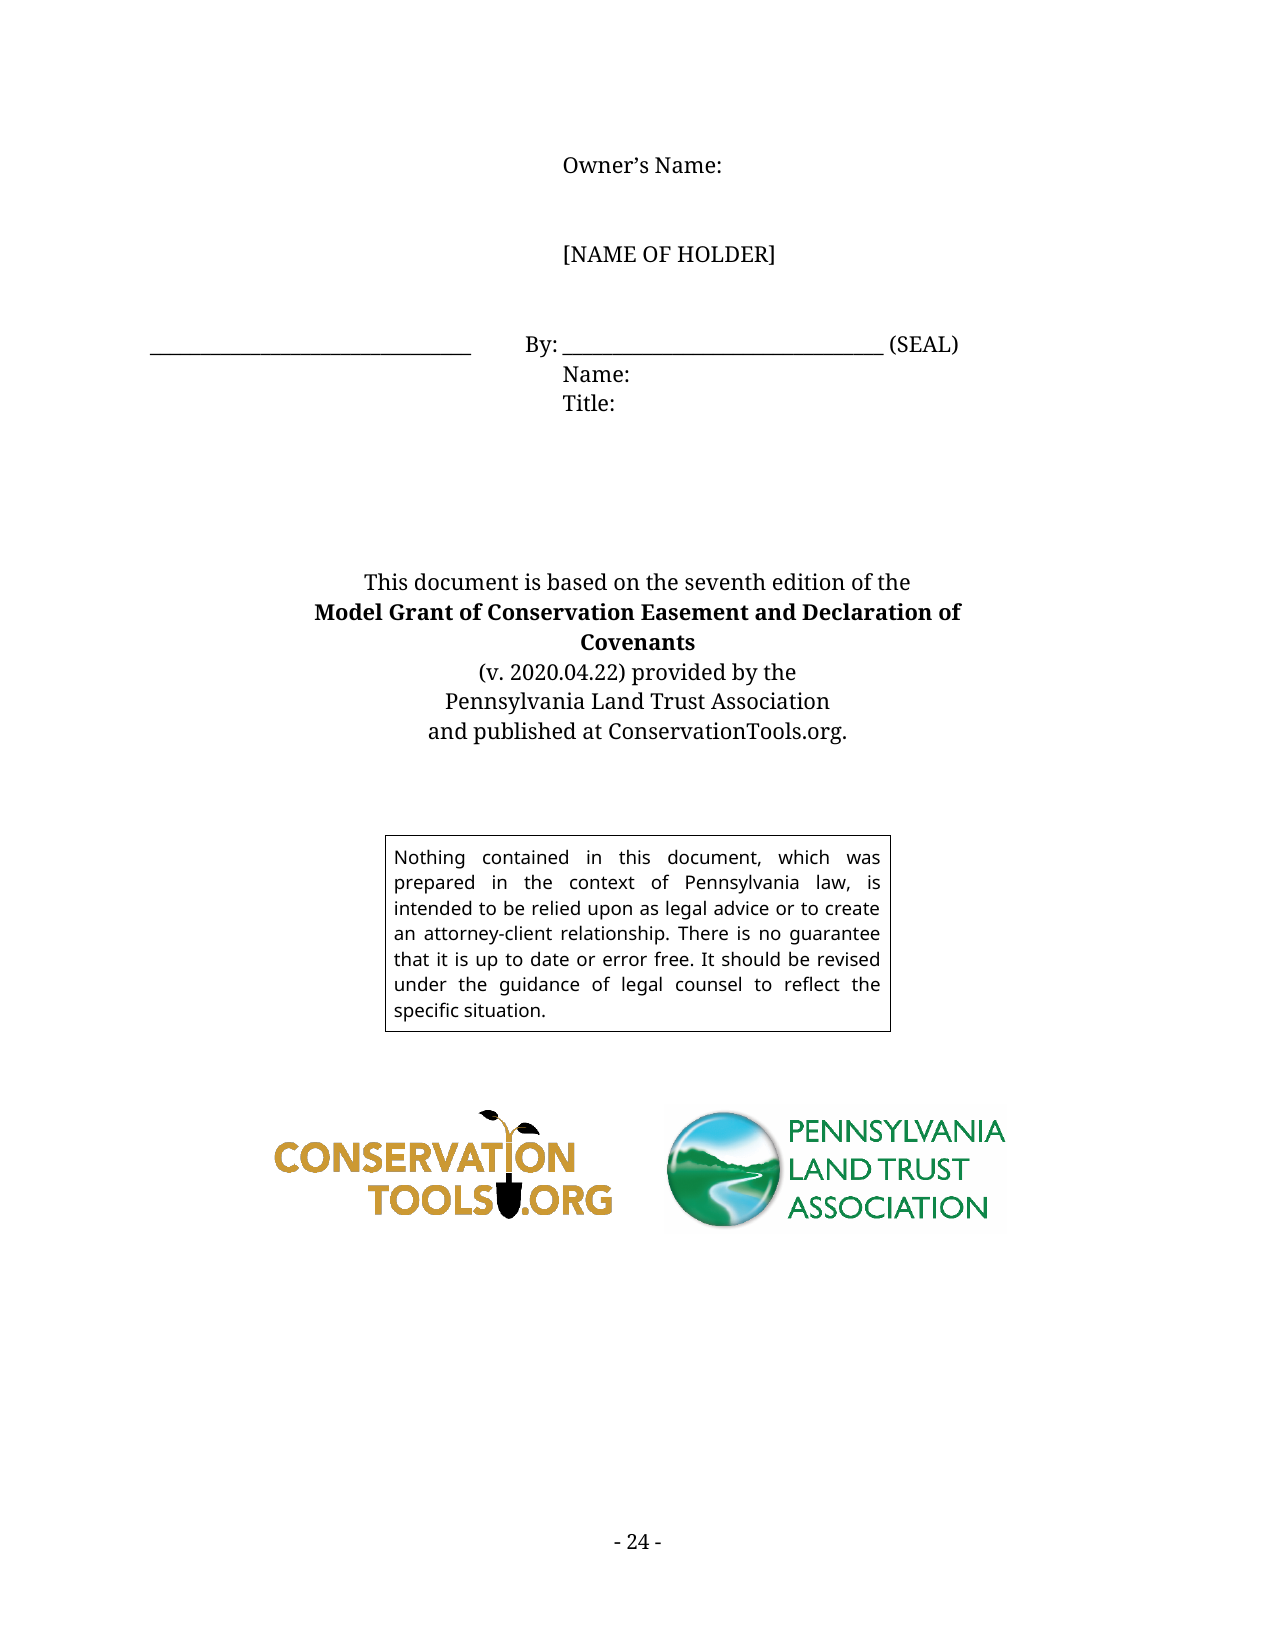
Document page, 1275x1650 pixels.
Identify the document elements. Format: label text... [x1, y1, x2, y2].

text [NAME OF HOLDER] [150, 239, 1125, 269]
text Name: [150, 358, 1125, 388]
text and published at ConservationTools.org. [300, 716, 975, 746]
text This document is based on the seventh edition of the [300, 567, 975, 597]
picture [268, 1105, 616, 1223]
text Owner’s Name: [150, 150, 1125, 180]
text Nothing contained in this document, which was prepared in the context of Pennsylvania law, is intended to be relied upon as legal advice or to create an attorney-client relationship. There is no guarantee that it is up to date or error free. It should be revised under the guidance of legal counsel to reflect the specific situation. [386, 836, 890, 1031]
text (v. 2020.04.22) provided by the [300, 656, 975, 686]
text Title: [150, 388, 1125, 418]
text ________________________________ By: ________________________________ (SEAL) [150, 329, 1125, 358]
picture [664, 1104, 1007, 1234]
text Model Grant of Conservation Easement and Declaration of Covenants [300, 597, 975, 656]
text Pennsylvania Land Trust Association [300, 686, 975, 716]
